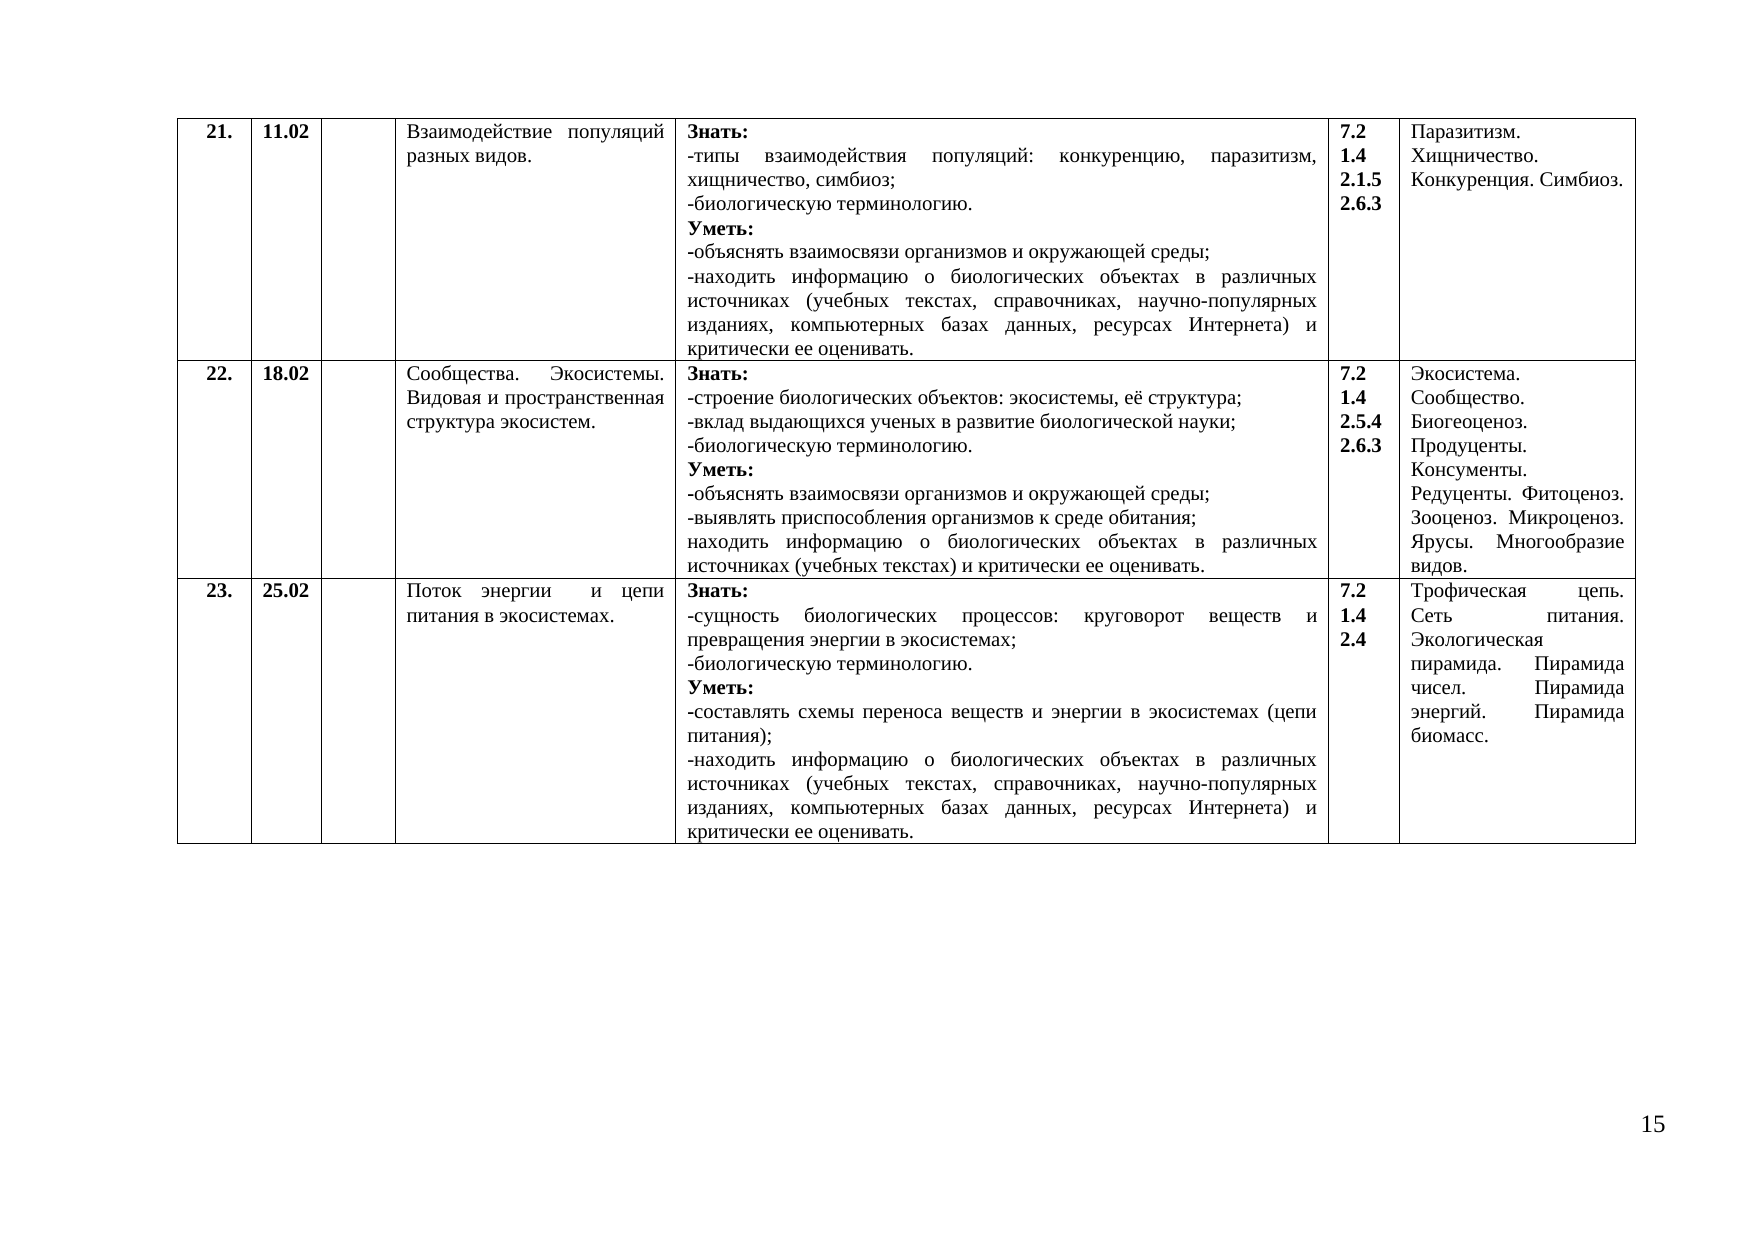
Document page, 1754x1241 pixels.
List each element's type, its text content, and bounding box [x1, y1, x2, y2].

table_cell 11.02 [252, 119, 321, 360]
table_cell Трофическая цепь. Сеть питания. Экологическая пирамида. Пирамида чисел. Пирамида энергий. Пирамида биомасс. [1400, 579, 1635, 843]
table_cell 7.2 1.4 2.4 [1329, 579, 1399, 843]
table_cell [322, 119, 395, 360]
table_cell [178, 361, 251, 577]
table_cell Знать: -типы взаимодействия популяций: конкуренцию, паразитизм, хищничество, симбиоз; -биологическую терминологию. Уметь: -объяснять взаимосвязи организмов и окружающей среды; -находить информацию о биологических объектах в различных источниках (учебных текстах, справочниках, научно-популярных изданиях, компьютерных базах данных, ресурсах Интернета) и критически ее оценивать. [676, 119, 1328, 360]
table_cell Сообщества. Экосистемы. Видовая и пространственная структура экосистем. [396, 361, 675, 577]
table_cell Знать: -сущность биологических процессов: круговорот веществ и превращения энергии в экосистемах; -биологическую терминологию. Уметь: -составлять схемы переноса веществ и энергии в экосистемах (цепи питания); -находить информацию о биологических объектах в различных источниках (учебных текстах, справочниках, научно-популярных изданиях, компьютерных базах данных, ресурсах Интернета) и критически ее оценивать. [676, 579, 1328, 843]
table_cell [322, 579, 395, 843]
table_cell Взаимодействие популяций разных видов. [396, 119, 675, 360]
table_cell [178, 119, 251, 360]
table_cell 18.02 [252, 361, 321, 577]
table_cell Поток энергии и цепи питания в экосистемах. [396, 579, 675, 843]
table_cell Экосистема. Сообщество. Биогеоценоз. Продуценты. Консументы. Редуценты. Фитоценоз. Зооценоз. Микроценоз. Ярусы. Многообразие видов. [1400, 361, 1635, 577]
table_cell 25.02 [252, 579, 321, 843]
table_cell 7.2 1.4 2.5.4 2.6.3 [1329, 361, 1399, 577]
table_cell [178, 579, 251, 843]
table_cell Знать: -строение биологических объектов: экосистемы, её структура; -вклад выдающихся ученых в развитие биологической науки; -биологическую терминологию. Уметь: -объяснять взаимосвязи организмов и окружающей среды; -выявлять приспособления организмов к среде обитания; находить информацию о биологических объектах в различных источниках (учебных текстах) и критически ее оценивать. [676, 361, 1328, 577]
table_cell [322, 361, 395, 577]
table_cell 7.2 1.4 2.1.5 2.6.3 [1329, 119, 1399, 360]
table_cell Паразитизм. Хищничество. Конкуренция. Симбиоз. [1400, 119, 1635, 360]
